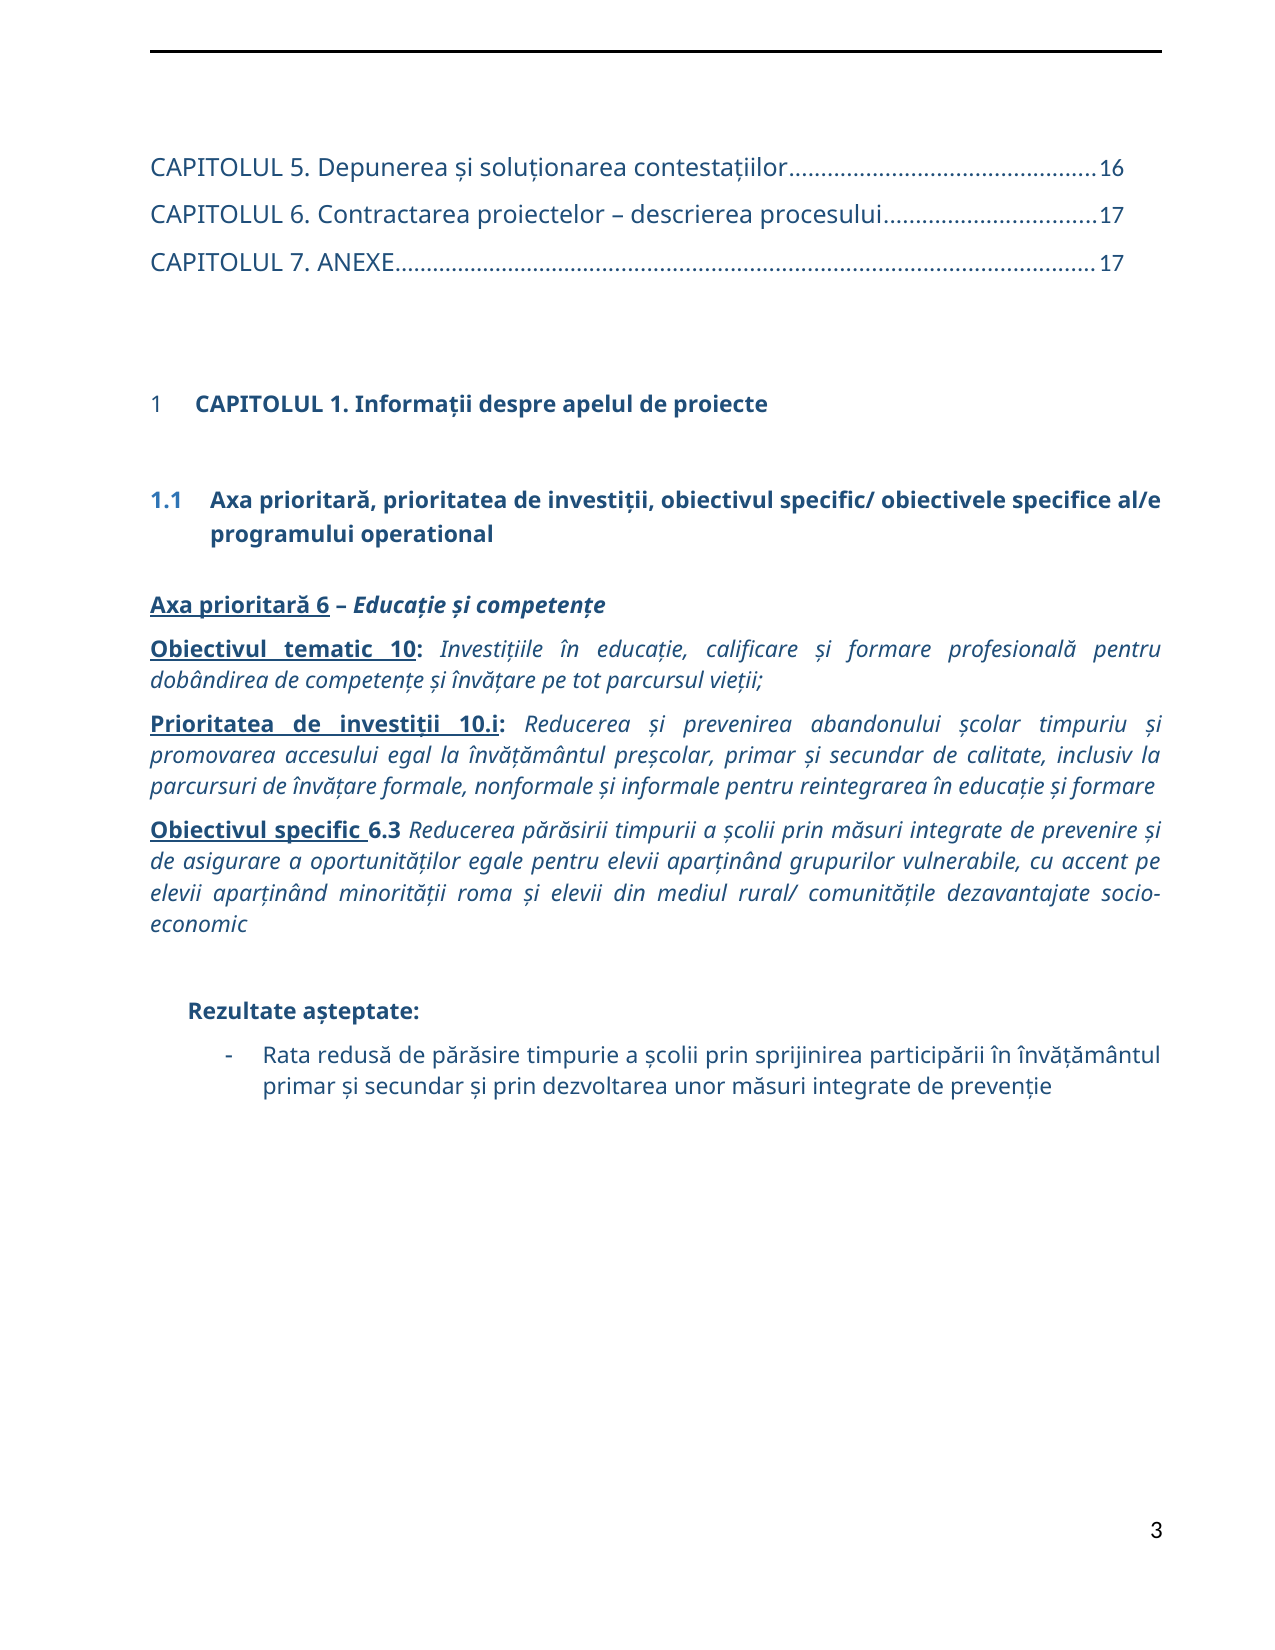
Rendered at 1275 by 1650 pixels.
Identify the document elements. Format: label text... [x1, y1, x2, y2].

subtitle CAPITOLUL 1. Informații despre apelul de proiecte [150, 388, 1162, 419]
text Axa prioritară 6 – Educaţie şi competenţe [150, 589, 1162, 620]
subtitle Axa prioritară, prioritatea de investiții, obiectivul specific/ obiectivele specifice al/e programului operational [150, 484, 1162, 549]
list Rata redusă de părăsire timpurie a școlii prin sprijinirea participării în învățământul primar și secundar și prin dezvoltarea unor măsuri integrate de prevenție [225, 1039, 1162, 1102]
list Rezultate așteptate: [187, 995, 1162, 1027]
text Prioritatea de investiții 10.i: Reducerea și prevenirea abandonului școlar timpuriu și promovarea accesului egal la învățământul preșcolar, primar și secundar de calitate, inclusiv la parcursuri de învățare formale, nonformale și informale pentru reintegrarea în educație și formare [150, 708, 1162, 802]
list Obiectivul specific 6.3 Reducerea părăsirii timpurii a școlii prin măsuri integrate de prevenire și de asigurare a oportunităților egale pentru elevii aparținând grupurilor vulnerabile, cu accent pe elevii aparținând minorității roma și elevii din mediul rural/ comunitățile dezavantajate socio-economic [150, 814, 1162, 939]
text Obiectivul tematic 10: Investițiile în educație, calificare și formare profesională pentru dobândirea de competențe și învățare pe tot parcursul vieții; [150, 633, 1162, 695]
